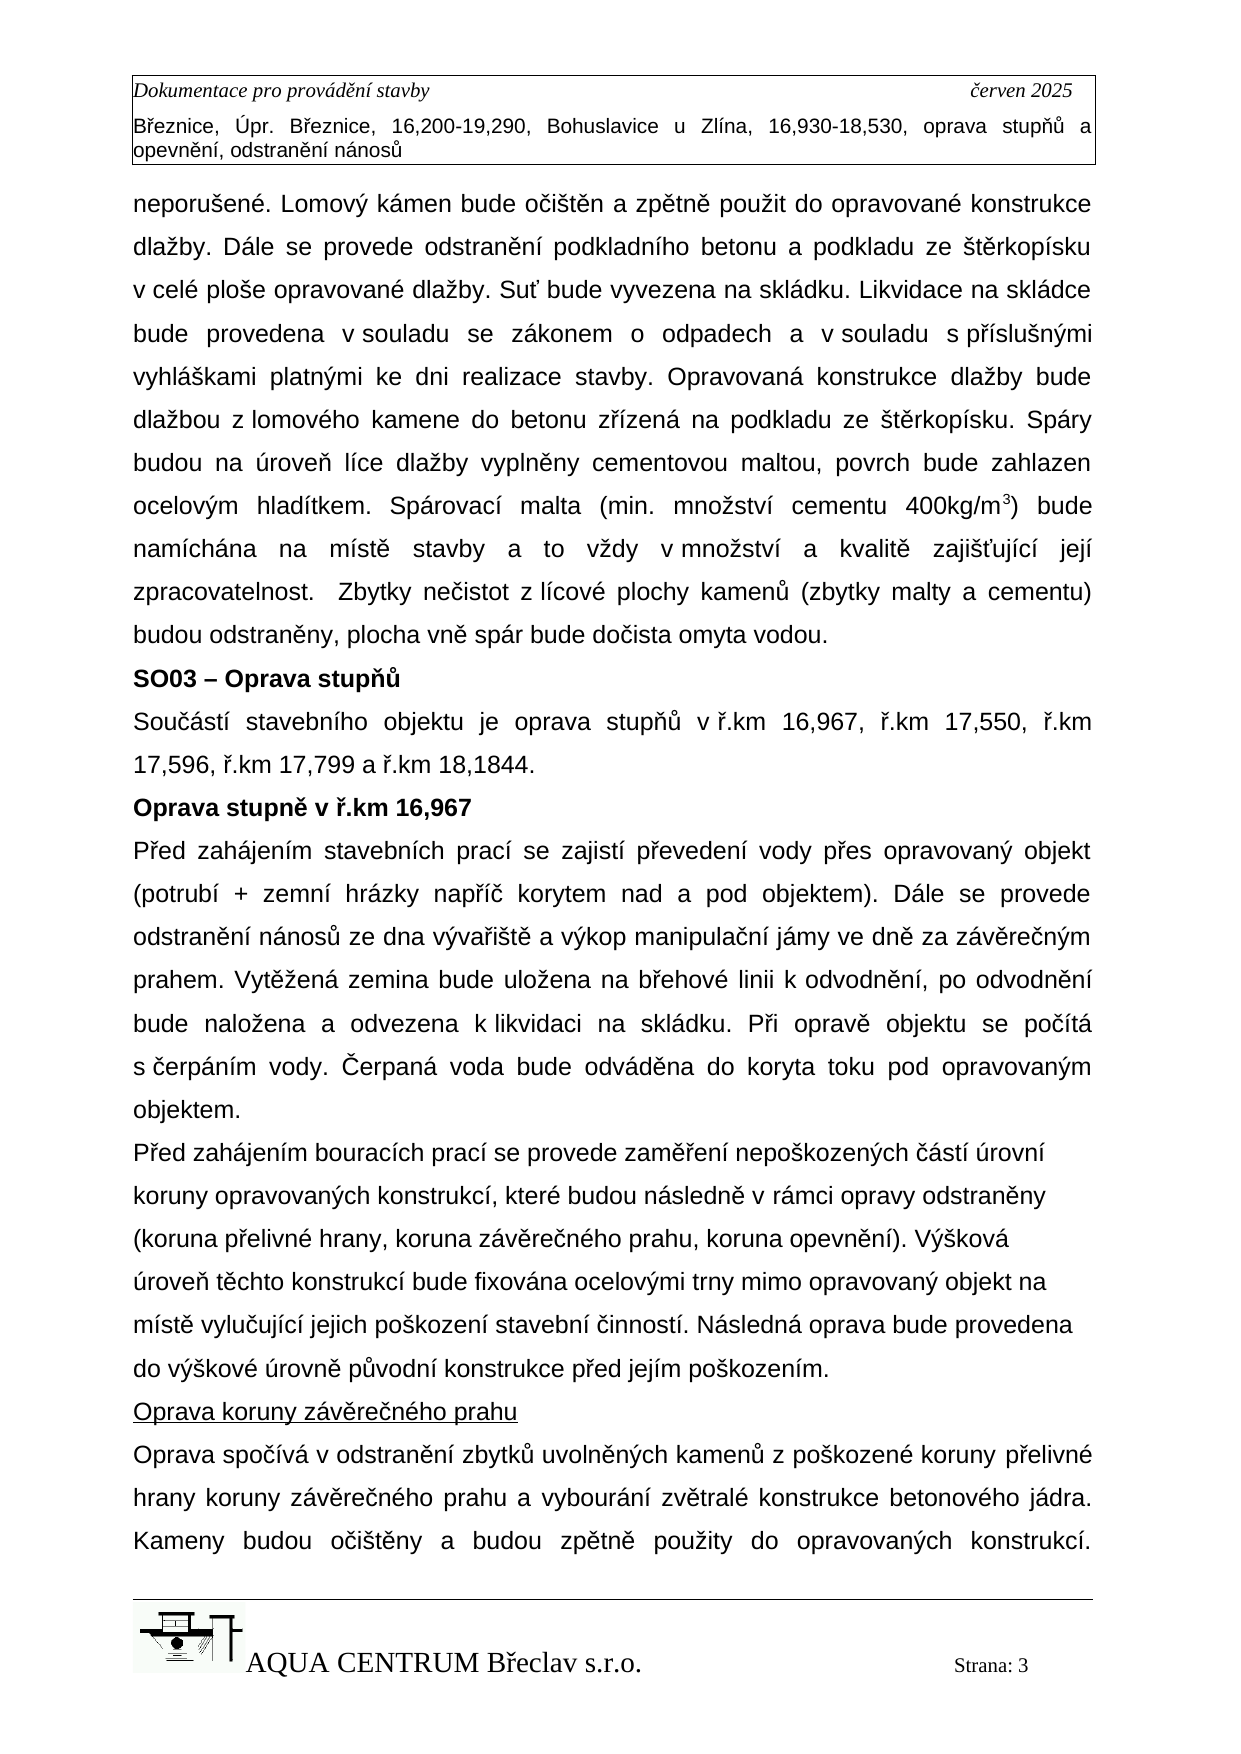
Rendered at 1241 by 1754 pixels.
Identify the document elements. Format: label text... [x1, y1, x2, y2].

text Před zahájením stavebních prací se zajistí převedení vody přes opravovaný objekt (potrubí + zemní hrázky napříč korytem nad a pod objektem). Dále se provede odstranění nánosů ze dna vývařiště a výkop manipulační jámy ve dně za závěrečným prahem. Vytěžená zemina bude uložena na břehové linii k odvodnění, po odvodnění bude naložena a odvezena k likvidaci na skládku. Při opravě objektu se počítá s čerpáním vody. Čerpaná voda bude odváděna do koryta toku pod opravovaným objektem. [133, 836, 1093, 1124]
text SO03 – Oprava stupňů [133, 664, 1093, 692]
text Oprava stupně v ř.km 16,967 [133, 793, 1093, 822]
text Oprava koruny závěrečného prahu [133, 1397, 1093, 1426]
picture [132, 1602, 246, 1673]
text Součástí stavebního objektu je oprava stupňů v ř.km 16,967, ř.km 17,550, ř.km 17,596, ř.km 17,799 a ř.km 18,1844. [133, 707, 1093, 779]
text Před zahájením bouracích prací se provede zaměření nepoškozených částí úrovní koruny opravovaných konstrukcí, které budou následně v rámci opravy odstraněny (koruna přelivné hrany, koruna závěrečného prahu, koruna opevnění). Výšková úroveň těchto konstrukcí bude fixována ocelovými trny mimo opravovaný objekt na místě vylučující jejich poškození stavební činností. Následná oprava bude provedena do výškové úrovně původní konstrukce před jejím poškozením. [133, 1138, 1093, 1382]
